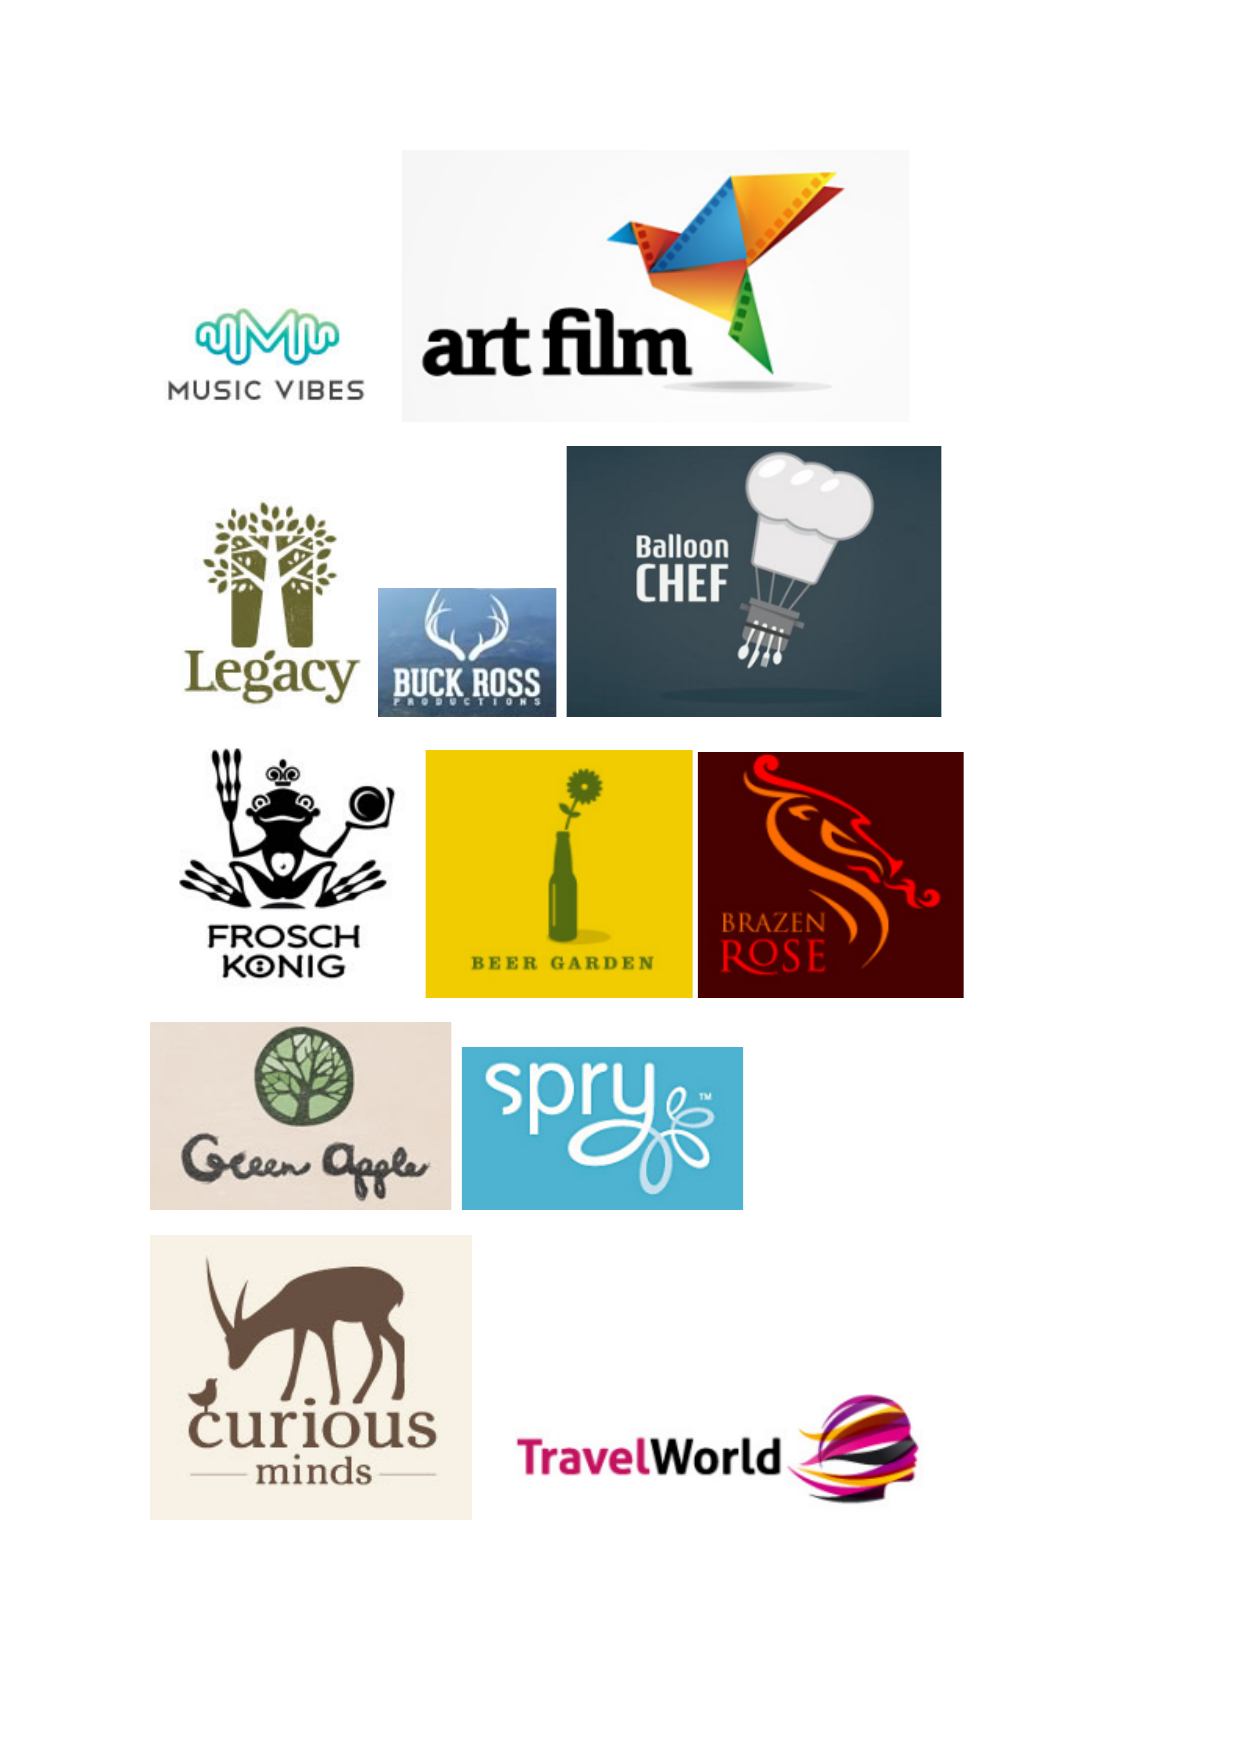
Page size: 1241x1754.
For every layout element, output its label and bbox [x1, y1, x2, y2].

picture [697, 752, 964, 998]
picture [566, 446, 942, 717]
picture [150, 150, 910, 422]
picture [461, 1047, 744, 1210]
picture [150, 1235, 472, 1520]
picture [150, 1022, 452, 1210]
picture [482, 1394, 950, 1520]
picture [425, 750, 693, 998]
picture [150, 741, 421, 998]
picture [150, 496, 557, 717]
